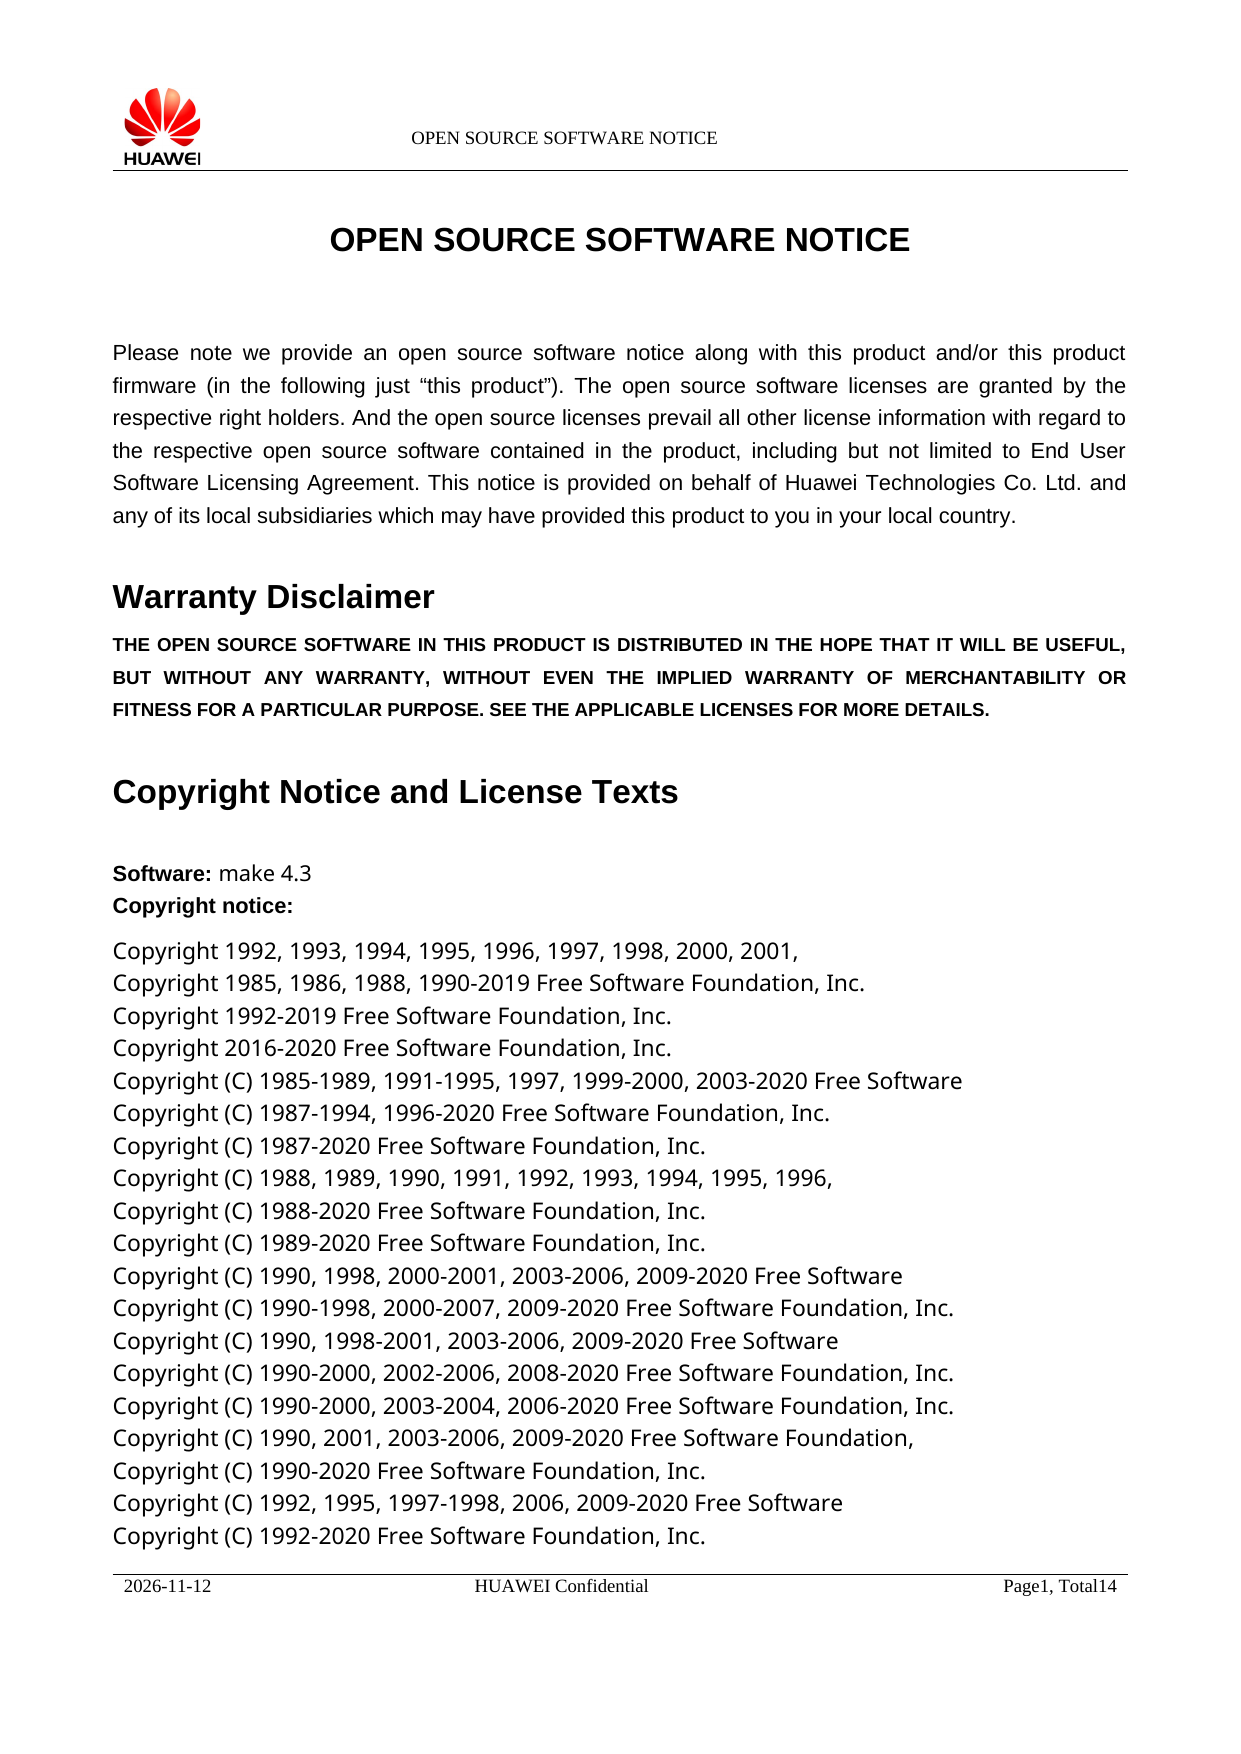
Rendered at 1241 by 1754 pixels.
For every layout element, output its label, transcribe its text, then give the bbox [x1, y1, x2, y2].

text Copyright 1985, 1986, 1988, 1990-2019 Free Software Foundation, Inc. [112, 966, 1128, 999]
text Copyright (C) 1990-2000, 2003-2004, 2006-2020 Free Software Foundation, Inc. [112, 1389, 1128, 1421]
text Copyright notice: [112, 889, 1128, 921]
text OPEN SOURCE SOFTWARE NOTICE [112, 206, 1128, 271]
text Copyright (C) 1985-1989, 1991-1995, 1997, 1999-2000, 2003-2020 Free Software [112, 1064, 1128, 1096]
text Copyright 2016-2020 Free Software Foundation, Inc. [112, 1031, 1128, 1064]
text Copyright (C) 1987-2020 Free Software Foundation, Inc. [112, 1129, 1128, 1161]
text Copyright 1992-2019 Free Software Foundation, Inc. [112, 999, 1128, 1031]
text Copyright (C) 1992, 1995, 1997-1998, 2006, 2009-2020 Free Software [112, 1486, 1128, 1519]
picture [124, 88, 201, 165]
text Copyright (C) 1990-2000, 2002-2006, 2008-2020 Free Software Foundation, Inc. [112, 1356, 1128, 1389]
text The open source software in this product is distributed in the hope that it will be useful, but WITHOUT ANY WARRANTY, without even the implied warranty of MERCHANTABILITY or FITNESS FOR A PARTICULAR PURPOSE. See the applicable licenses for more details. [112, 629, 1128, 726]
text Copyright (C) 1988, 1989, 1990, 1991, 1992, 1993, 1994, 1995, 1996, [112, 1161, 1128, 1194]
text Copyright (C) 1992-2020 Free Software Foundation, Inc. [112, 1519, 1128, 1551]
title Software: make 4.3 [112, 856, 1128, 889]
text Copyright (C) 1987-1994, 1996-2020 Free Software Foundation, Inc. [112, 1096, 1128, 1129]
text Copyright Notice and License Texts [112, 759, 1128, 824]
text Copyright (C) 1988-2020 Free Software Foundation, Inc. [112, 1194, 1128, 1226]
text Copyright (C) 1990, 1998-2001, 2003-2006, 2009-2020 Free Software [112, 1324, 1128, 1356]
text Copyright (C) 1990-2020 Free Software Foundation, Inc. [112, 1454, 1128, 1486]
text Please note we provide an open source software notice along with this product and/or this product firmware (in the following just “this product”). The open source software licenses are granted by the respective right holders. And the open source licenses prevail all other license information with regard to the respective open source software contained in the product, including but not limited to End User Software Licensing Agreement. This notice is provided on behalf of Huawei Technologies Co. Ltd. and any of its local subsidiaries which may have provided this product to you in your local country. [112, 336, 1128, 531]
text Copyright (C) 1990, 2001, 2003-2006, 2009-2020 Free Software Foundation, [112, 1421, 1128, 1454]
text Copyright (C) 1989-2020 Free Software Foundation, Inc. [112, 1226, 1128, 1259]
text Warranty Disclaimer [112, 564, 1128, 629]
text Copyright (C) 1990, 1998, 2000-2001, 2003-2006, 2009-2020 Free Software [112, 1259, 1128, 1291]
text Copyright 1992, 1993, 1994, 1995, 1996, 1997, 1998, 2000, 2001, [112, 934, 1128, 966]
text Copyright (C) 1990-1998, 2000-2007, 2009-2020 Free Software Foundation, Inc. [112, 1291, 1128, 1324]
